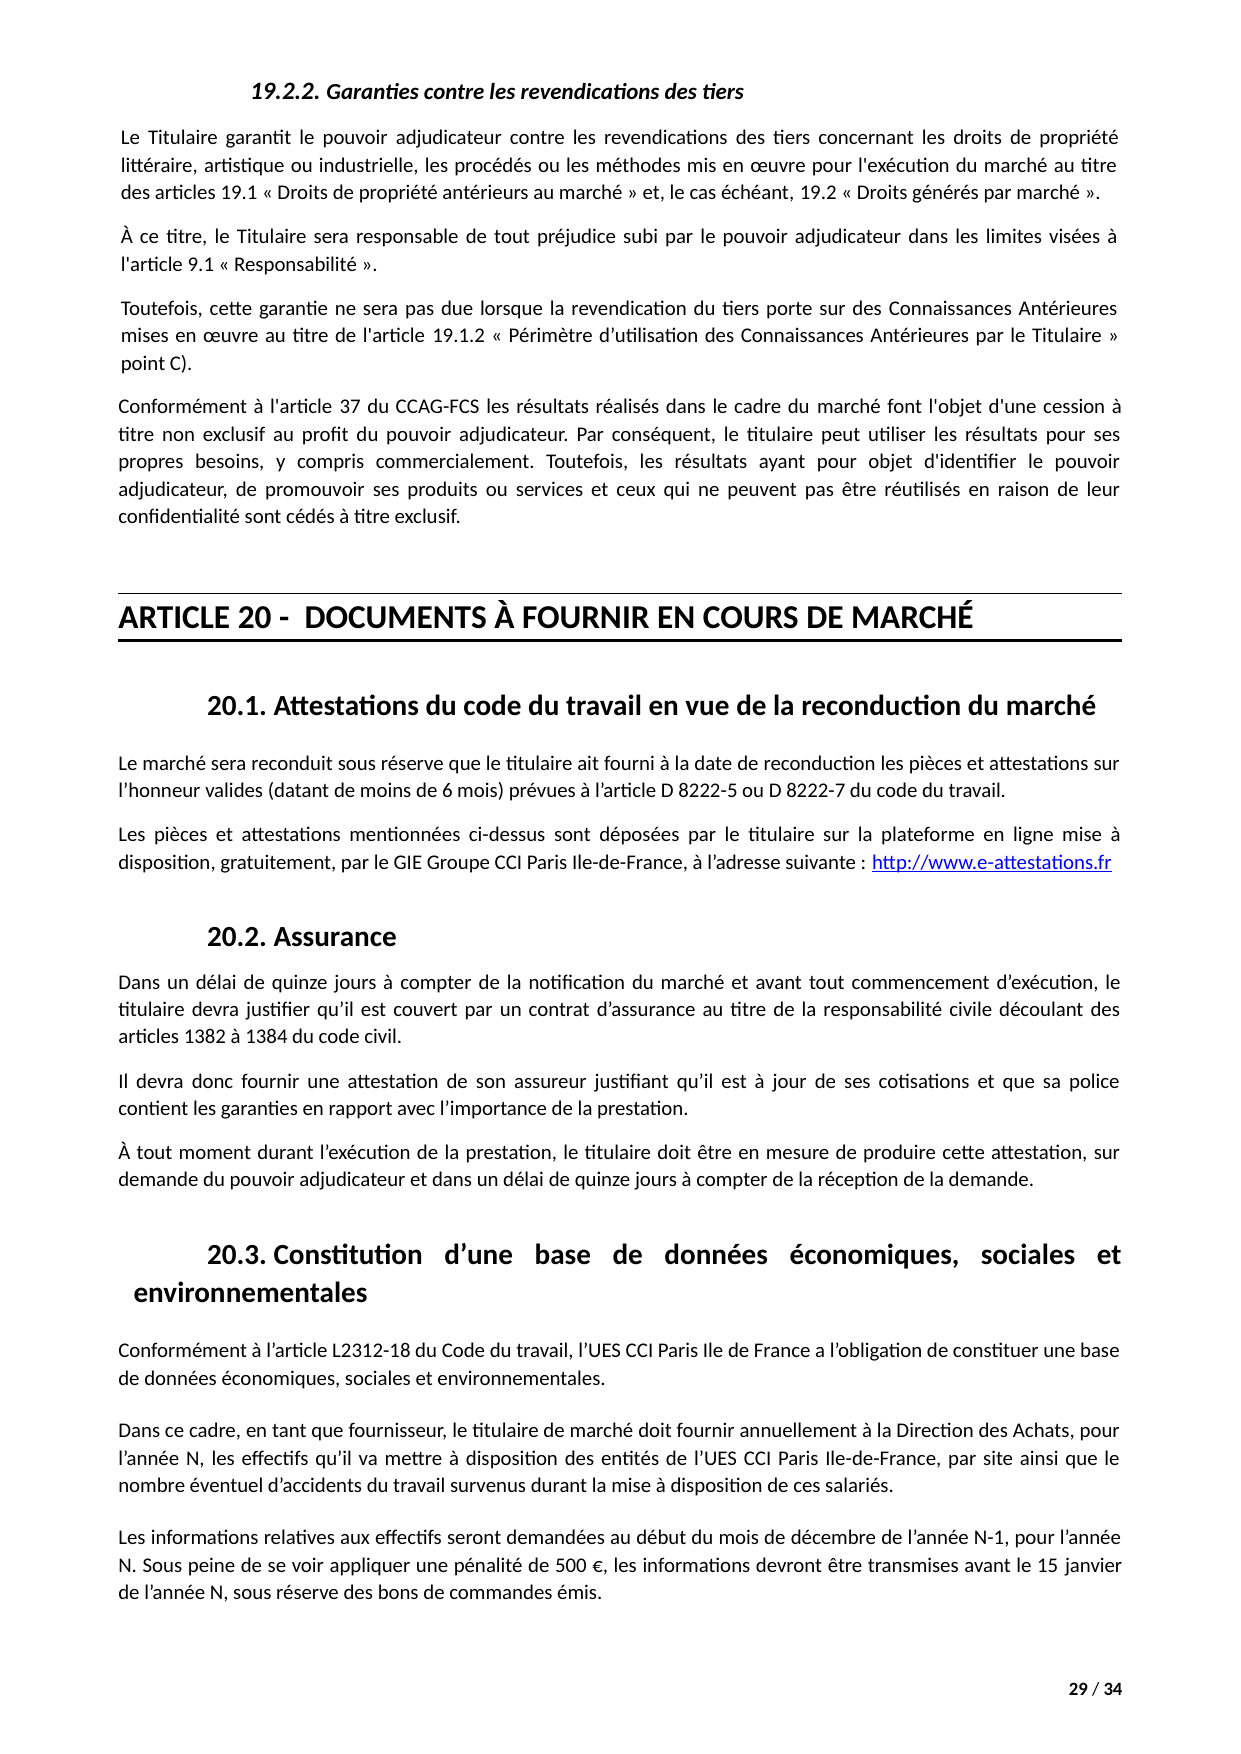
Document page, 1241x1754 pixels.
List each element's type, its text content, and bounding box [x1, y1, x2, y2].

text Toutefois, cette garantie ne sera pas due lorsque la revendication du tiers porte sur des Connaissances Antérieures mises en œuvre au titre de l'article 19.1.2 « Périmètre d’utilisation des Connaissances Antérieures par le Titulaire » point C). [121, 295, 1120, 375]
subtitle Constitution d’une base de données économiques, sociales et environnementales [133, 1236, 1122, 1310]
subtitle Assurance [133, 918, 1122, 954]
text Dans un délai de quinze jours à compter de la notification du marché et avant tout commencement d’exécution, le titulaire devra justifier qu’il est couvert par un contrat d’assurance au titre de la responsabilité civile découlant des articles 1382 à 1384 du code civil. [118, 969, 1122, 1049]
subtitle DOCUMENTS À FOURNIR EN COURS DE MARCHÉ [118, 594, 1122, 639]
subtitle Garanties contre les revendications des tiers [250, 75, 1122, 106]
text Les pièces et attestations mentionnées ci-dessus sont déposées par le titulaire sur la plateforme en ligne mise à disposition, gratuitement, par le GIE Groupe CCI Paris Ile-de-France, à l’adresse suivante : http://www.e-attestations.fr [118, 822, 1122, 874]
text Conformément à l’article L2312-18 du Code du travail, l’UES CCI Paris Ile de France a l’obligation de constituer une base de données économiques, sociales et environnementales. [118, 1338, 1122, 1390]
text Le marché sera reconduit sous réserve que le titulaire ait fourni à la date de reconduction les pièces et attestations sur l’honneur valides (datant de moins de 6 mois) prévues à l’article D 8222-5 ou D 8222-7 du code du travail. [118, 750, 1122, 803]
text À ce titre, le Titulaire sera responsable de tout préjudice subi par le pouvoir adjudicateur dans les limites visées à l'article 9.1 « Responsabilité ». [121, 223, 1120, 276]
text Conformément à l'article 37 du CCAG-FCS les résultats réalisés dans le cadre du marché font l'objet d'une cession à titre non exclusif au profit du pouvoir adjudicateur. Par conséquent, le titulaire peut utiliser les résultats pour ses propres besoins, y compris commercialement. Toutefois, les résultats ayant pour objet d'identifier le pouvoir adjudicateur, de promouvoir ses produits ou services et ceux qui ne peuvent pas être réutilisés en raison de leur confidentialité sont cédés à titre exclusif. [118, 394, 1122, 529]
text Il devra donc fournir une attestation de son assureur justifiant qu’il est à jour de ses cotisations et que sa police contient les garanties en rapport avec l’importance de la prestation. [118, 1068, 1122, 1121]
text À tout moment durant l’exécution de la prestation, le titulaire doit être en mesure de produire cette attestation, sur demande du pouvoir adjudicateur et dans un délai de quinze jours à compter de la réception de la demande. [118, 1139, 1122, 1192]
subtitle Attestations du code du travail en vue de la reconduction du marché [133, 687, 1122, 722]
text Les informations relatives aux effectifs seront demandées au début du mois de décembre de l’année N-1, pour l’année N. Sous peine de se voir appliquer une pénalité de 500 €, les informations devront être transmises avant le 15 janvier de l’année N, sous réserve des bons de commandes émis. [118, 1524, 1122, 1605]
text Dans ce cadre, en tant que fournisseur, le titulaire de marché doit fournir annuellement à la Direction des Achats, pour l’année N, les effectifs qu’il va mettre à disposition des entités de l’UES CCI Paris Ile-de-France, par site ainsi que le nombre éventuel d’accidents du travail survenus durant la mise à disposition de ces salariés. [118, 1417, 1122, 1498]
text Le Titulaire garantit le pouvoir adjudicateur contre les revendications des tiers concernant les droits de propriété littéraire, artistique ou industrielle, les procédés ou les méthodes mis en œuvre pour l'exécution du marché au titre des articles 19.1 « Droits de propriété antérieurs au marché » et, le cas échéant, 19.2 « Droits générés par marché ». [121, 124, 1120, 205]
